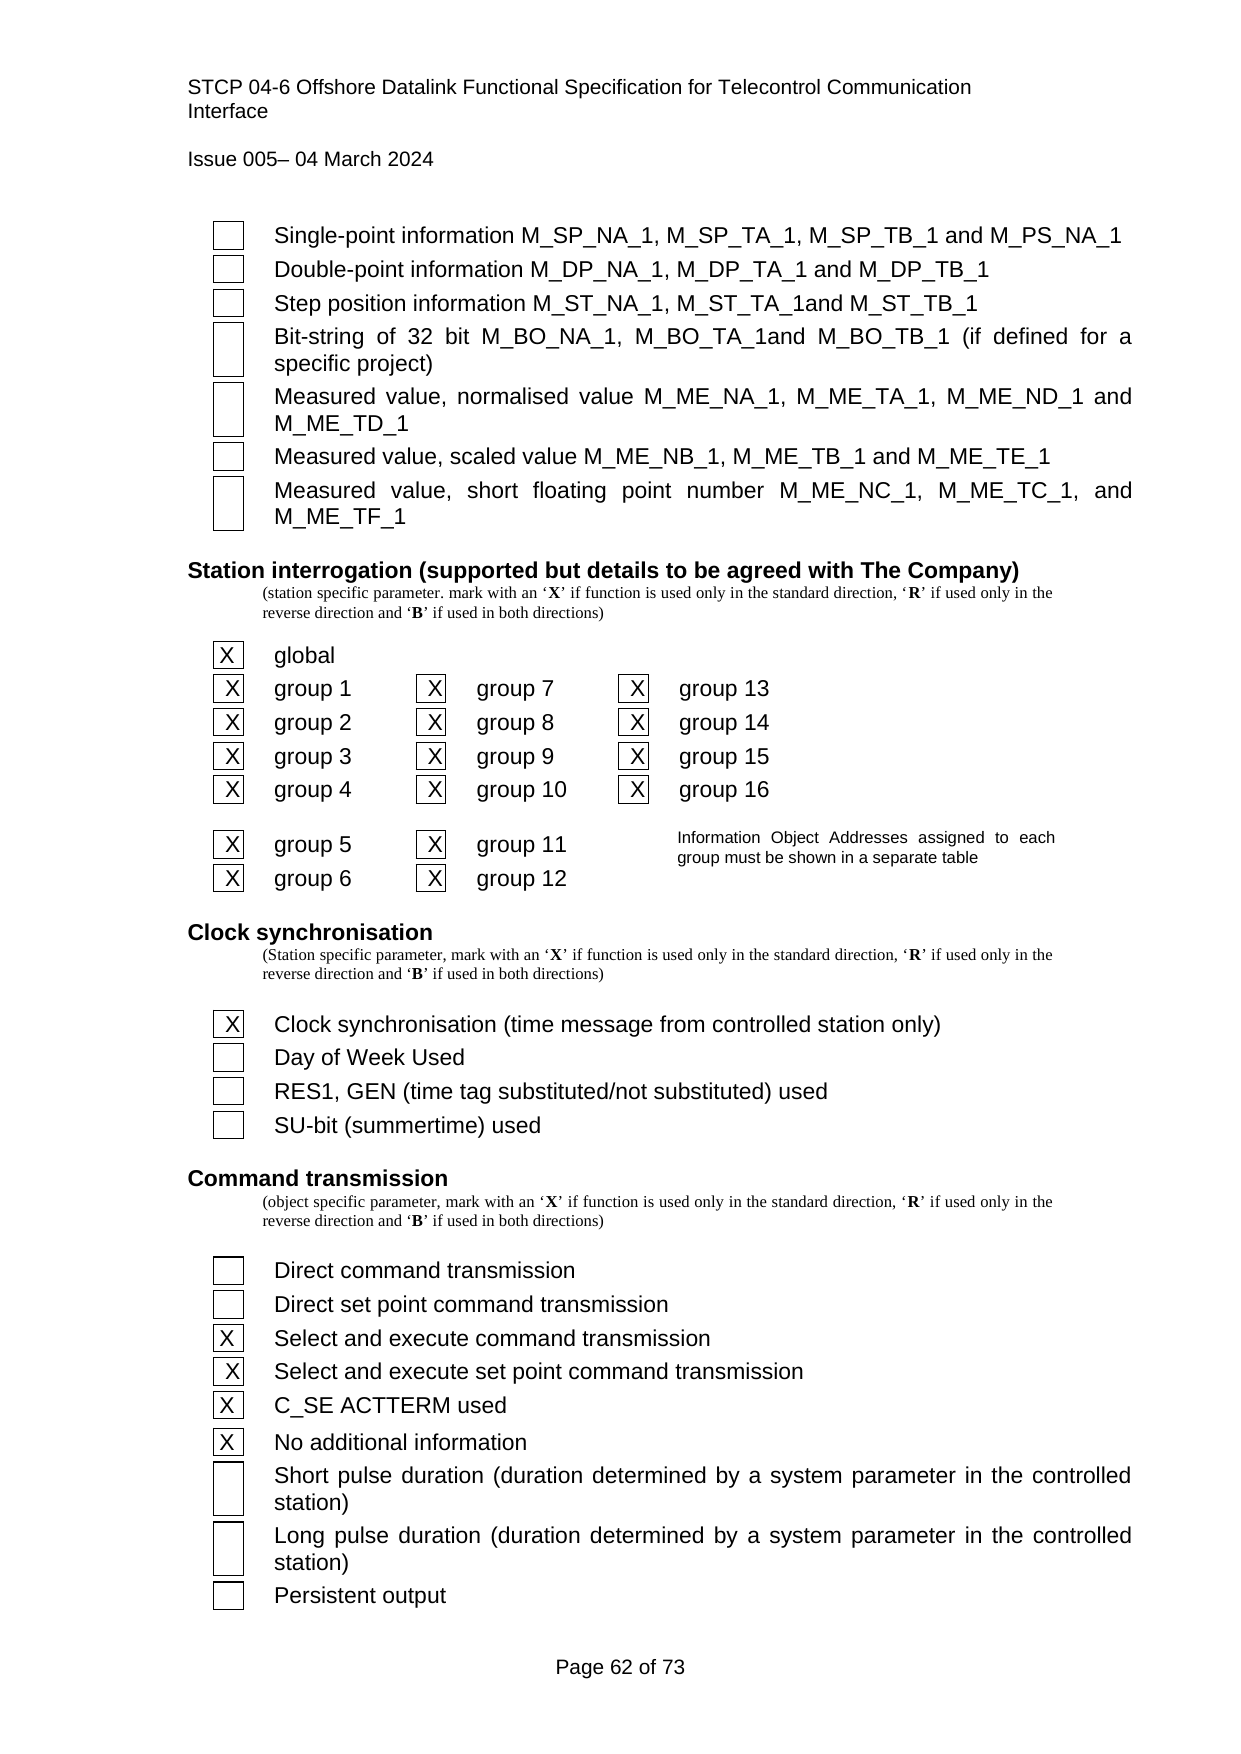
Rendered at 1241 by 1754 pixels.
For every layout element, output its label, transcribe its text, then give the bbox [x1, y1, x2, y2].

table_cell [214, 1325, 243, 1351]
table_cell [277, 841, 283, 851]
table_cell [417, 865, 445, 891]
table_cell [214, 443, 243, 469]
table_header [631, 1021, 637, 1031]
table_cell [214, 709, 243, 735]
text (object specific parameter, mark with an ‘X’ if function is used only in the standard direction, ‘R’ if used only in the reverse direction and ‘B’ if used in both directions) [262, 1192, 1053, 1230]
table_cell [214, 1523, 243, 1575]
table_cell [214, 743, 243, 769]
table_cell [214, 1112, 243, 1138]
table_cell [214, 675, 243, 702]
text (Station specific parameter, mark with an ‘X’ if function is used only in the standard direction, ‘R’ if used only in the reverse direction and ‘B’ if used in both directions) [262, 945, 1053, 983]
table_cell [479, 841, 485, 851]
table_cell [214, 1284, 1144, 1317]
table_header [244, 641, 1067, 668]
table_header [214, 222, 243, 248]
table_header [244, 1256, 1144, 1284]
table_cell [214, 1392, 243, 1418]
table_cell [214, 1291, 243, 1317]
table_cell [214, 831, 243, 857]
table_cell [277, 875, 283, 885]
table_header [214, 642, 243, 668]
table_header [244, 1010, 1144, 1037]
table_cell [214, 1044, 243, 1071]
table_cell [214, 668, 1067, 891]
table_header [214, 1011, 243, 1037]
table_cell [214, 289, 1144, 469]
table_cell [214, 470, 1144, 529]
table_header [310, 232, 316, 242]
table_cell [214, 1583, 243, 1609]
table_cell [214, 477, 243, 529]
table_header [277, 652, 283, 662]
text (station specific parameter. mark with an ‘X’ if function is used only in the standard direction, ‘R’ if used only in the reverse direction and ‘B’ if used in both directions) [262, 583, 1053, 622]
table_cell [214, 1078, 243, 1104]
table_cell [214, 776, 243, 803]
text Station interrogation (supported but details to be agreed with The Company) [187, 557, 1053, 583]
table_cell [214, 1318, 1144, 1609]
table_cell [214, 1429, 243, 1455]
text Command transmission [187, 1165, 1053, 1192]
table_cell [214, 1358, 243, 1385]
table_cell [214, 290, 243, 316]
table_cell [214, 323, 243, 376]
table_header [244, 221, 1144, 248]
text Clock synchronisation [187, 918, 1053, 945]
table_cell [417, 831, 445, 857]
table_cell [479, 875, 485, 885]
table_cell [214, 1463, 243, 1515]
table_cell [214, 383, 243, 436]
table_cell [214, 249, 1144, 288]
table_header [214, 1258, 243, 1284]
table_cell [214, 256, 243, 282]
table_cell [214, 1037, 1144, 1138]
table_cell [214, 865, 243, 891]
